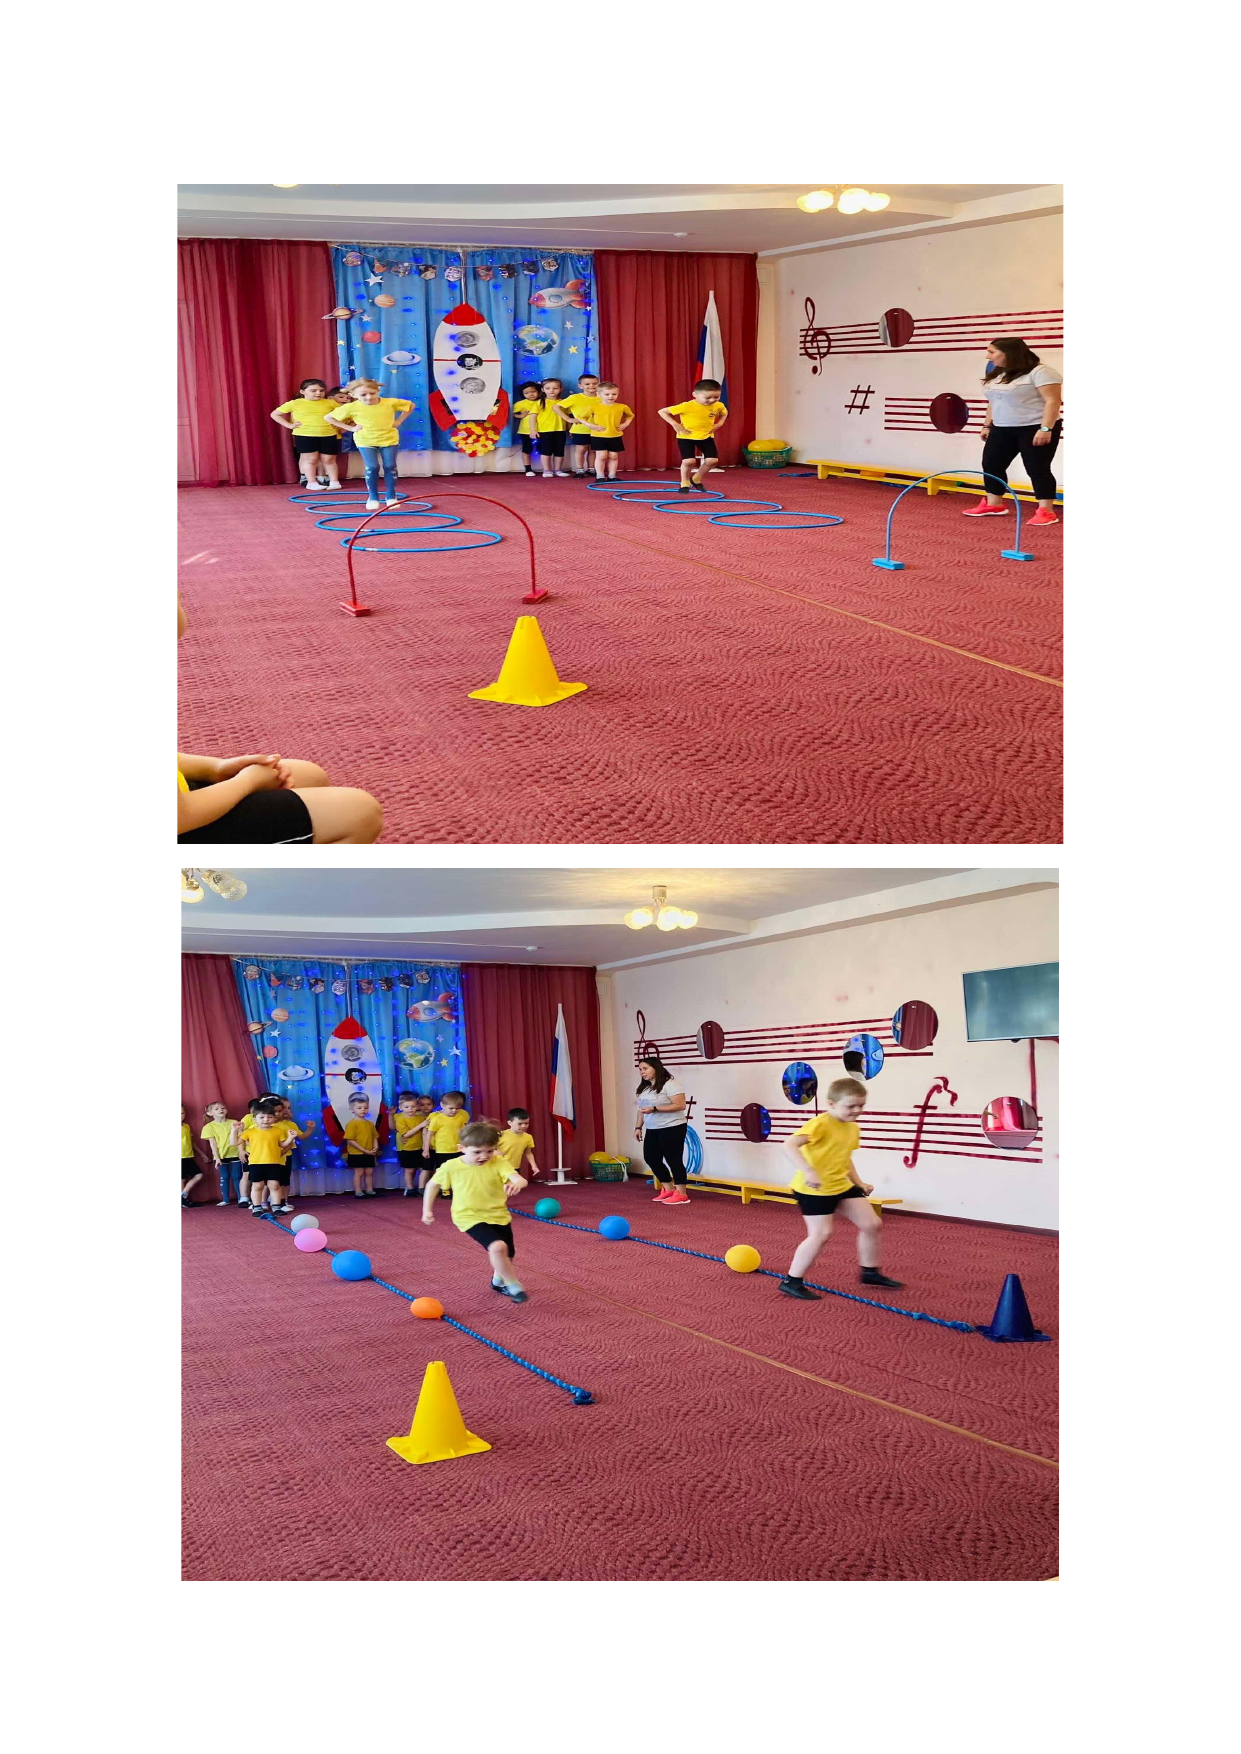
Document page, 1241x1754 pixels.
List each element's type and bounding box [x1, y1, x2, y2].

picture [181, 868, 1059, 1581]
picture [177, 184, 1064, 844]
